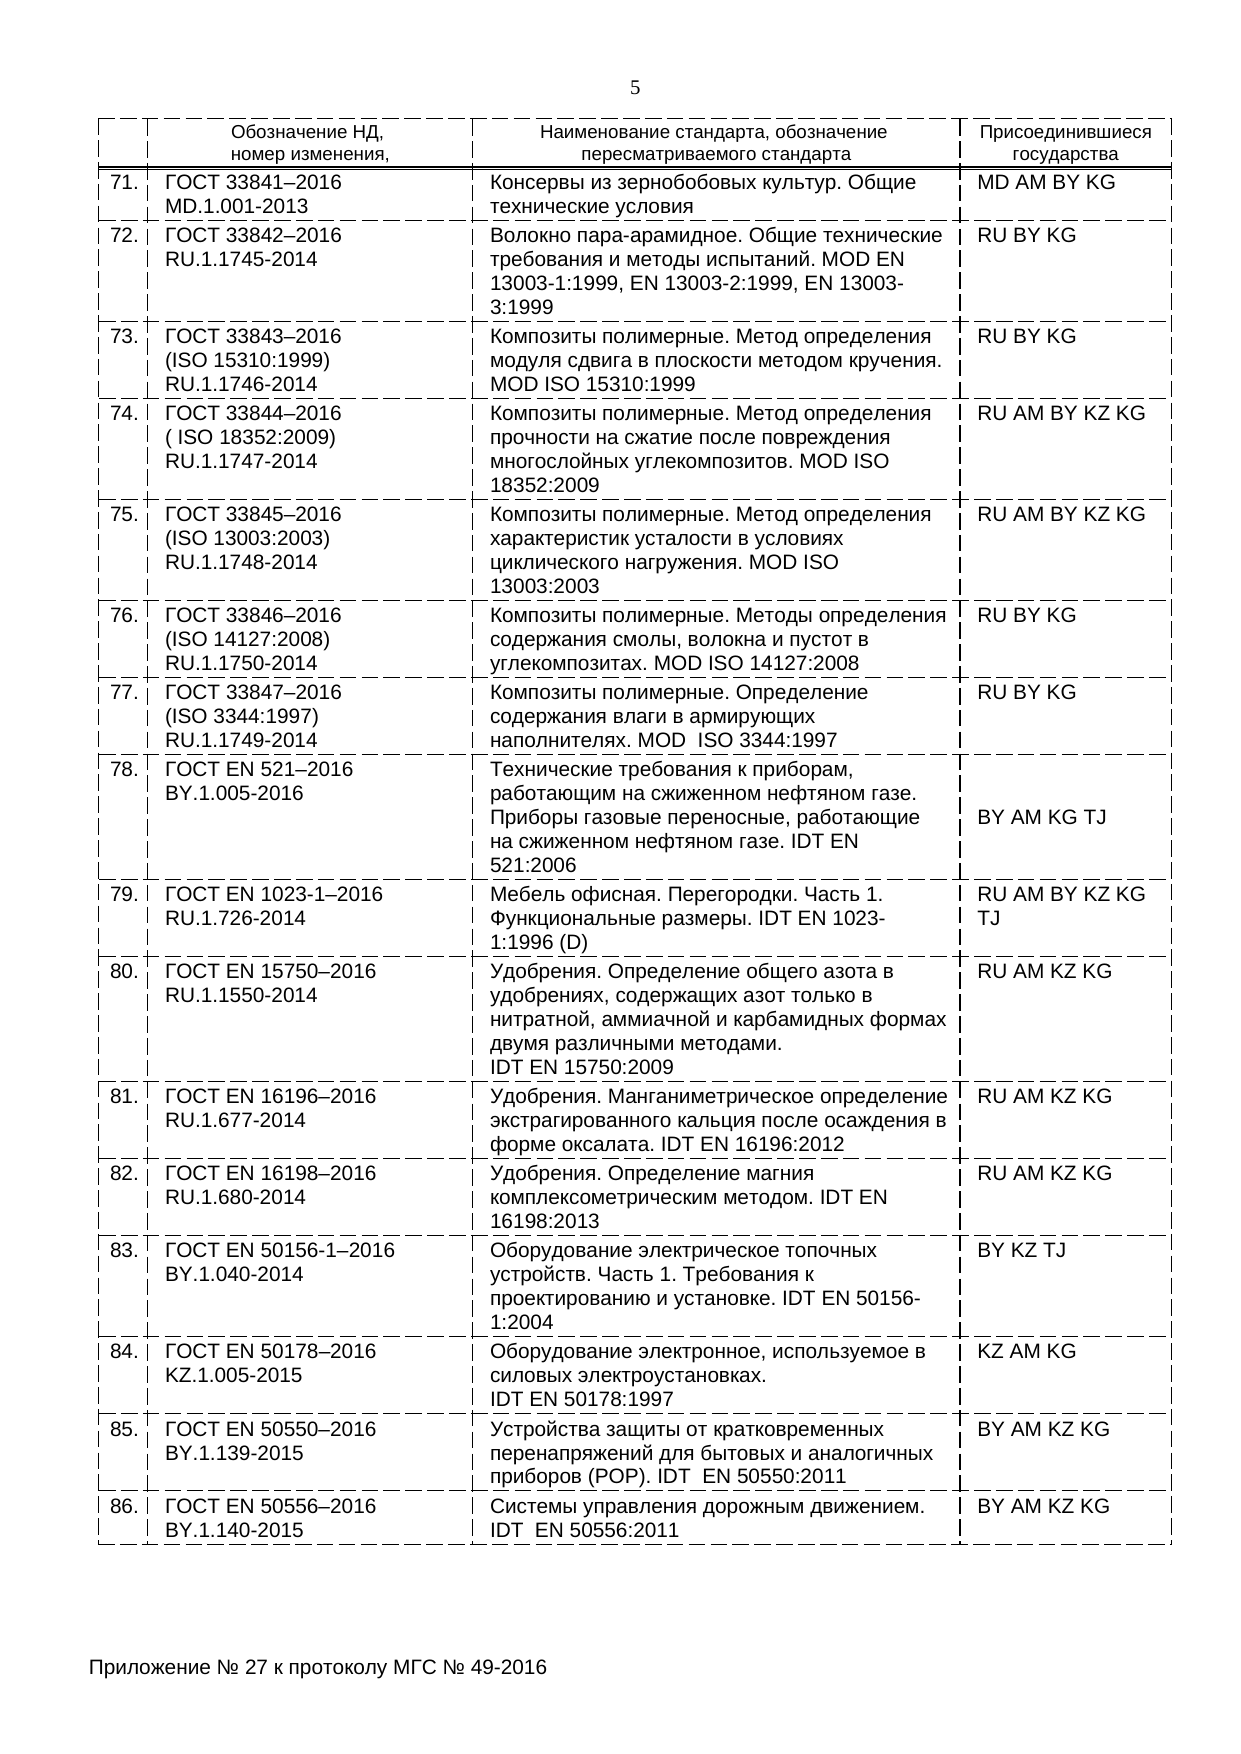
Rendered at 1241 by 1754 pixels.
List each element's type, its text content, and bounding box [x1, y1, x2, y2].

table_cell Системы управления дорожным движением. IDT EN 50556:2011 [473, 1490, 960, 1543]
table_cell [99, 398, 148, 499]
table_cell Технические требования к приборам, работающим на сжиженном нефтяном газе. Приборы газовые переносные, работающие на сжиженном нефтяном газе. IDT EN 521:2006 [473, 754, 960, 879]
table_cell ГОСТ EN 16198‒2016 RU.1.680-2014 [148, 1158, 472, 1235]
table_cell RU BY KG [960, 321, 1171, 398]
table_cell [99, 879, 148, 956]
table_cell Композиты полимерные. Метод определения характеристик усталости в условиях циклического нагружения. MOD ISO 13003:2003 [473, 499, 960, 600]
table_cell RU BY KG [960, 600, 1171, 677]
table_cell Композиты полимерные. Методы определения содержания смолы, волокна и пустот в углекомпозитах. MOD ISO 14127:2008 [473, 600, 960, 677]
table_cell Удобрения. Определение общего азота в удобрениях, содержащих азот только в нитратной, аммиачной и карбамидных формах двумя различными методами. IDT EN 15750:2009 [473, 956, 960, 1081]
table_cell RU AM KZ KG [960, 956, 1171, 1081]
table_cell [99, 170, 148, 219]
table_header Наименование стандарта, обозначение пересматриваемого стандарта [473, 118, 960, 166]
table_cell RU BY KG [960, 677, 1171, 754]
table_cell Оборудование электрическое топочных устройств. Часть 1. Требования к проектированию и установке. IDT EN 50156-1:2004 [473, 1235, 960, 1336]
table_cell RU AM BY KZ KG [960, 398, 1171, 499]
table_header Обозначение НД, номер изменения, [148, 118, 472, 166]
table_cell [99, 499, 148, 600]
table_cell Композиты полимерные. Метод определения модуля сдвига в плоскости методом кручения. MOD ISO 15310:1999 [473, 321, 960, 398]
table_cell BY KZ TJ [960, 1235, 1171, 1336]
table_cell RU BY KG [960, 220, 1171, 321]
table_cell ГОСТ EN 50156-1‒2016 BY.1.040-2014 [148, 1235, 472, 1336]
table_cell [99, 1490, 148, 1543]
table_cell ГОСТ EN 50556‒2016 BY.1.140-2015 [148, 1490, 472, 1543]
table_cell ГОСТ 33847‒2016 (ISO 3344:1997) RU.1.1749-2014 [148, 677, 472, 754]
table_cell Консервы из зернобобовых культур. Общие технические условия [473, 170, 960, 219]
table_cell Волокно пара-арамидное. Общие технические требования и методы испытаний. MOD EN 13003-1:1999, EN 13003-2:1999, EN 13003-3:1999 [473, 220, 960, 321]
table_header Присоединившиеся государства [960, 118, 1171, 166]
table_cell BY AM KZ KG [960, 1413, 1171, 1490]
table_cell RU AM KZ KG [960, 1158, 1171, 1235]
table_cell [99, 956, 148, 1081]
table_cell [99, 1413, 148, 1490]
table_cell [99, 1158, 148, 1235]
table_cell RU AM BY KZ KG [960, 499, 1171, 600]
table_cell MD AM BY KG [960, 170, 1171, 219]
table_cell [99, 1235, 148, 1336]
table_cell ГОСТ EN 50178‒2016 KZ.1.005-2015 [148, 1336, 472, 1413]
table_cell KZ AM KG [960, 1336, 1171, 1413]
table_cell Устройства защиты от кратковременных перенапряжений для бытовых и аналогичных приборов (POP). IDT EN 50550:2011 [473, 1413, 960, 1490]
table_cell [99, 600, 148, 677]
table_cell [99, 677, 148, 754]
table_header [99, 118, 148, 166]
table_cell ГОСТ EN 16196‒2016 RU.1.677-2014 [148, 1081, 472, 1158]
table_cell ГОСТ 33842‒2016 RU.1.1745-2014 [148, 220, 472, 321]
table_cell ГОСТ EN 15750‒2016 RU.1.1550-2014 [148, 956, 472, 1081]
table_cell Композиты полимерные. Определение содержания влаги в армирующих наполнителях. MOD ISO 3344:1997 [473, 677, 960, 754]
table_cell BY AM KG TJ [960, 754, 1171, 879]
table_cell ГОСТ 33843‒2016 (ISO 15310:1999) RU.1.1746-2014 [148, 321, 472, 398]
table_cell [99, 321, 148, 398]
table_cell Оборудование электронное, используемое в силовых электроустановках. IDT EN 50178:1997 [473, 1336, 960, 1413]
table_cell ГОСТ EN 521‒2016 BY.1.005-2016 [148, 754, 472, 879]
table_cell ГОСТ 33844‒2016 ( ISO 18352:2009) RU.1.1747-2014 [148, 398, 472, 499]
table_cell RU AM KZ KG [960, 1081, 1171, 1158]
table_cell Мебель офисная. Перегородки. Часть 1. Функциональные размеры. IDT EN 1023-1:1996 (D) [473, 879, 960, 956]
table_cell ГОСТ EN 1023-1‒2016 RU.1.726-2014 [148, 879, 472, 956]
table_cell [99, 220, 148, 321]
table_cell ГОСТ EN 50550‒2016 BY.1.139-2015 [148, 1413, 472, 1490]
table_cell ГОСТ 33845‒2016 (ISO 13003:2003) RU.1.1748-2014 [148, 499, 472, 600]
table_cell BY AM KZ KG [960, 1490, 1171, 1543]
table_cell [99, 1336, 148, 1413]
table_cell Удобрения. Манганиметрическое определение экстрагированного кальция после осаждения в форме оксалата. IDT EN 16196:2012 [473, 1081, 960, 1158]
table_cell [99, 754, 148, 879]
table_cell Удобрения. Определение магния комплексометрическим методом. IDT EN 16198:2013 [473, 1158, 960, 1235]
table_cell [99, 1081, 148, 1158]
table_cell RU AM BY KZ KG TJ [960, 879, 1171, 956]
table_cell ГОСТ 33841‒2016 MD.1.001-2013 [148, 170, 472, 219]
table_cell ГОСТ 33846‒2016 (ISO 14127:2008) RU.1.1750-2014 [148, 600, 472, 677]
table_cell Композиты полимерные. Метод определения прочности на сжатие после повреждения многослойных углекомпозитов. MOD ISO 18352:2009 [473, 398, 960, 499]
